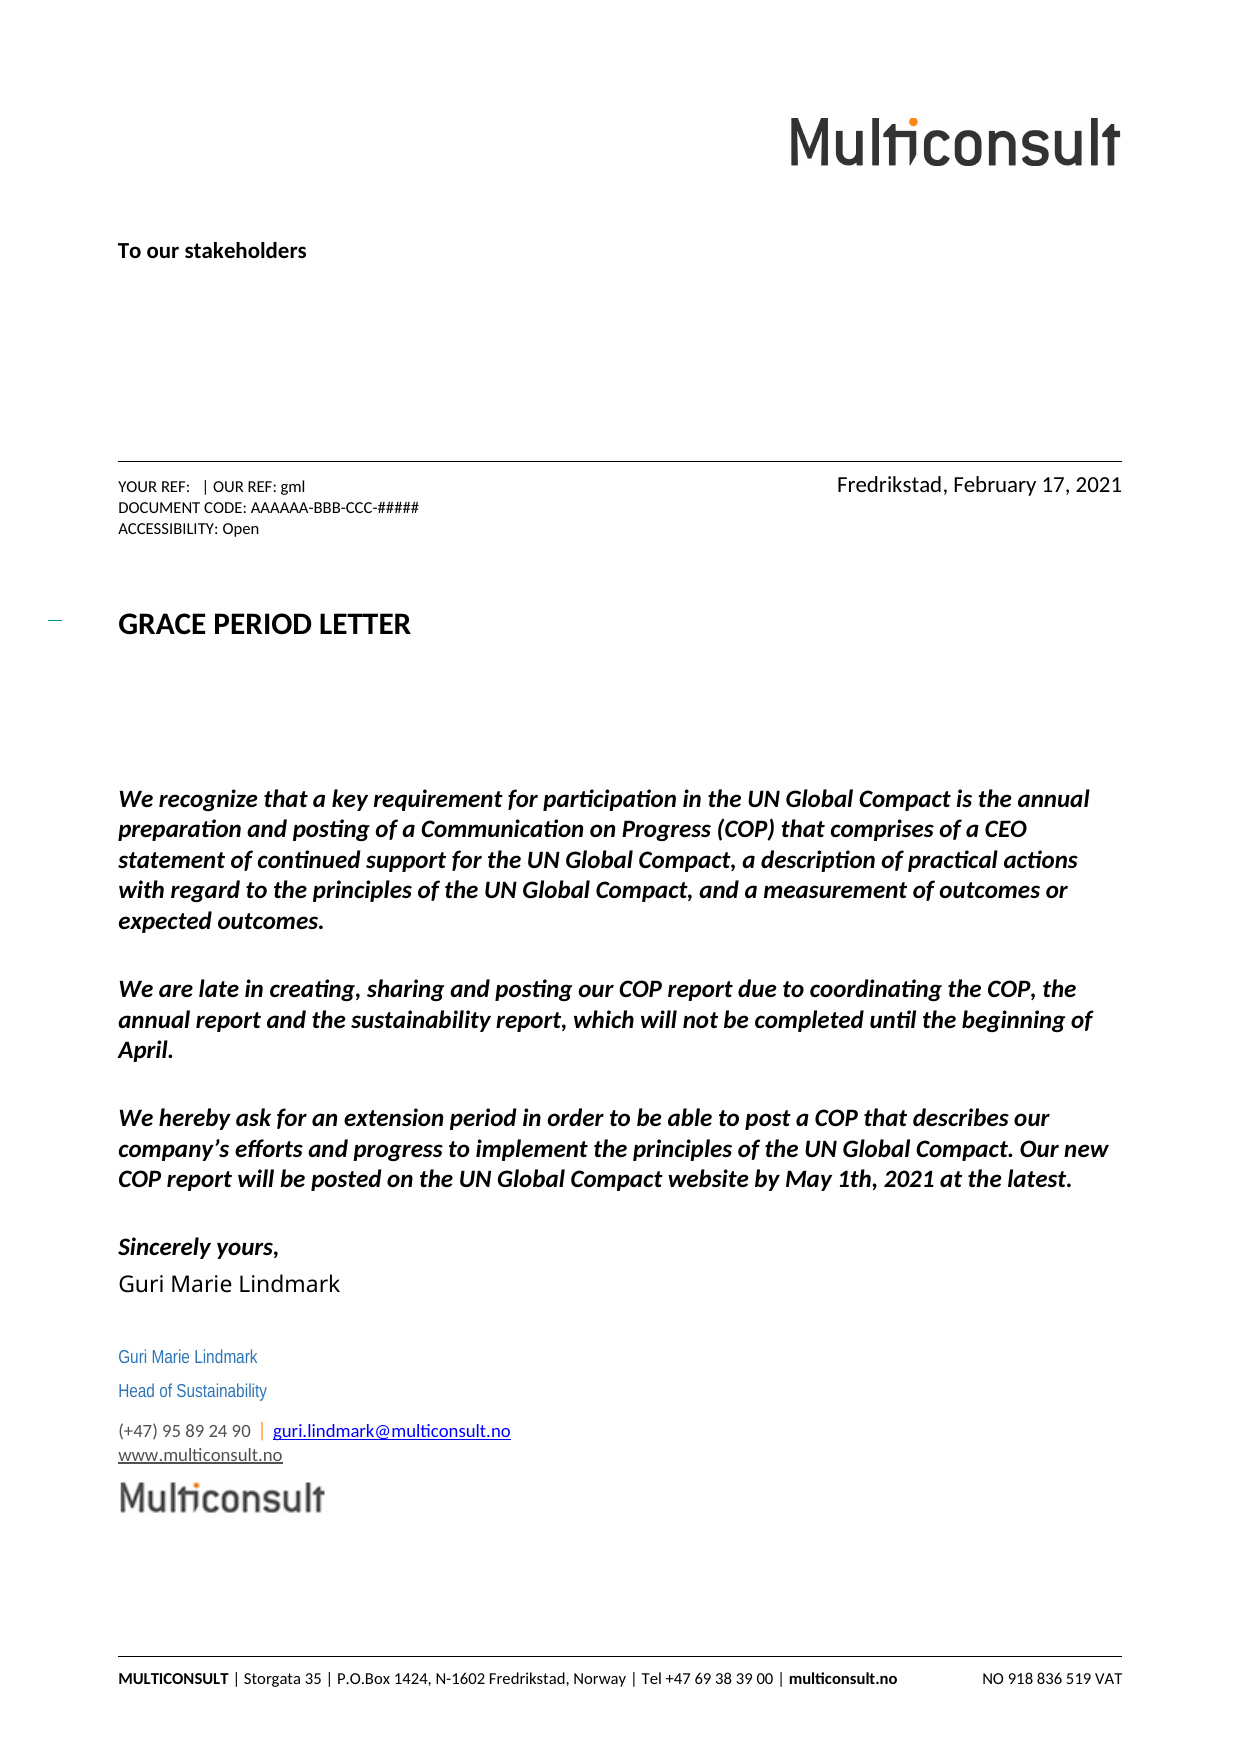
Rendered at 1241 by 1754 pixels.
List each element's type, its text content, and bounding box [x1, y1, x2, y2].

text (+47) 95 89 24 90 | guri.lindmark@multiconsult.no www.multiconsult.no [118, 1414, 1122, 1466]
text Head of Sustainability [118, 1380, 1122, 1402]
text Guri Marie Lindmark [118, 1346, 1122, 1367]
text Your ref: | Our ref: gml Fredrikstad, February 17, 2021 [118, 462, 1122, 498]
subtitle We recognize that a key requirement for participation in the UN Global Compact is the annual preparation and posting of a Communication on Progress (COP) that comprises of a CEO statement of continued support for the UN Global Compact, a description of practical actions with regard to the principles of the UN Global Compact, and a measurement of outcomes or expected outcomes. [118, 783, 1122, 936]
subtitle We are late in creating, sharing and posting our COP report due to coordinating the COP, the annual report and the sustainability report, which will not be completed until the beginning of April. [118, 973, 1122, 1065]
text Guri Marie Lindmark [118, 1268, 1122, 1299]
subtitle We hereby ask for an extension period in order to be able to post a COP that describes our company’s efforts and progress to implement the principles of the UN Global Compact. Our new COP report will be posted on the UN Global Compact website by May 1th, 2021 at the latest. [118, 1102, 1122, 1194]
subtitle Grace Period Letter [118, 604, 1122, 642]
picture [791, 118, 1121, 166]
text Accessibility: Open [118, 518, 1122, 538]
picture [118, 1478, 328, 1516]
subtitle Sincerely yours, [118, 1231, 1122, 1262]
text Document code: AAAAAA-BBB-CCC-##### [118, 498, 1122, 518]
